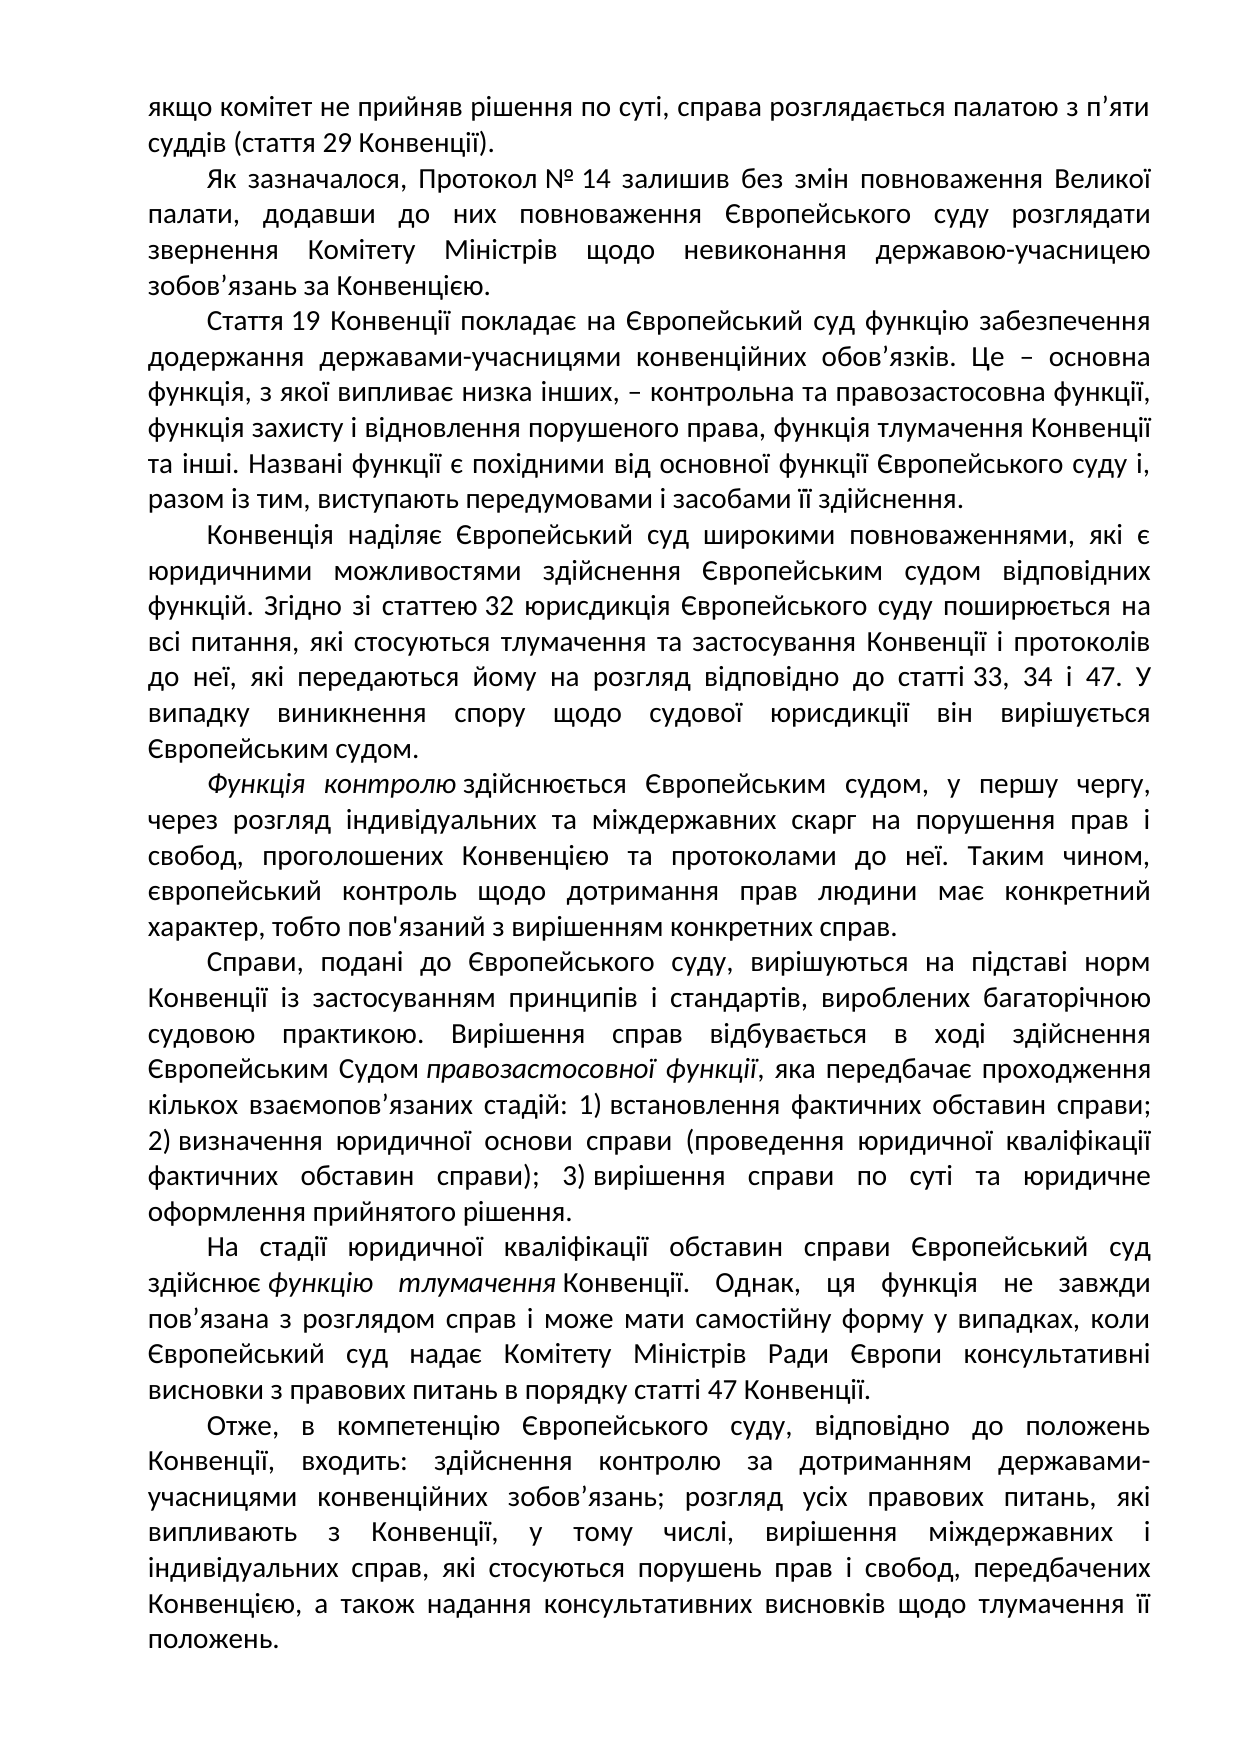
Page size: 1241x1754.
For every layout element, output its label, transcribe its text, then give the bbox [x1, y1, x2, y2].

text Функція контролю здійснюється Європейським судом, у першу чергу, через розгляд індивідуальних та міждержавних скарг на порушення прав і свобод, проголошених Конвенцією та протоколами до неї. Таким чином, європейський контроль щодо дотримання прав людини має конкретний характер, тобто пов'язаний з вирішенням конкретних справ. [148, 765, 1152, 943]
text Стаття 19 Конвенції покладає на Європейський суд функцію забезпечення додержання державами-учасницями конвенційних обов’язків. Це – основна функція, з якої випливає низка інших, – контрольна та правозастосовна функції, функція захисту і відновлення порушеного права, функція тлумачення Конвенції та інші. Названі функції є похідними від основної функції Європейського суду і, разом із тим, виступають передумовами і засобами її здійснення. [148, 302, 1152, 516]
text Справи, подані до Європейського суду, вирішуються на підставі норм Конвенції із застосуванням принципів і стандартів, вироблених багаторічною судовою практикою. Вирішення справ відбувається в ході здійснення Європейським Судом правозастосовної функції, яка передбачає проходження кількох взаємопов’язаних стадій: 1) встановлення фактичних обставин справи; 2) визначення юридичної основи справи (проведення юридичної кваліфікації фактичних обставин справи); 3) вирішення справи по суті та юридичне оформлення прийнятого рішення. [148, 943, 1152, 1228]
text Як зазначалося, Протокол № 14 залишив без змін повноваження Великої палати, додавши до них повноваження Європейського суду розглядати звернення Комітету Міністрів щодо невиконання державою-учасницею зобов’язань за Конвенцією. [148, 160, 1152, 302]
text На стадії юридичної кваліфікації обставин справи Європейський суд здійснює функцію тлумачення Конвенції. Однак, ця функція не завжди пов’язана з розглядом справ і може мати самостійну форму у випадках, коли Європейський суд надає Комітету Міністрів Ради Європи консультативні висновки з правових питань в порядку статті 47 Конвенції. [148, 1228, 1152, 1407]
text Отже, в компетенцію Європейського суду, відповідно до положень Конвенції, входить: здійснення контролю за дотриманням державами-учасницями конвенційних зобов’язань; розгляд усіх правових питань, які випливають з Конвенції, у тому числі, вирішення міждержавних і індивідуальних справ, які стосуються порушень прав і свобод, передбачених Конвенцією, а також надання консультативних висновків щодо тлумачення її положень. [148, 1407, 1152, 1656]
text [148, 88, 1152, 160]
text Конвенція наділяє Європейський суд широкими повноваженнями, які є юридичними можливостями здійснення Європейським судом відповідних функцій. Згідно зі статтею 32 юрисдикція Європейського суду поширюється на всі питання, які стосуються тлумачення та застосування Конвенції і протоколів до неї, які передаються йому на розгляд відповідно до статті 33, 34 і 47. У випадку виникнення спору щодо судової юрисдикції він вирішується Європейським судом. [148, 516, 1152, 765]
